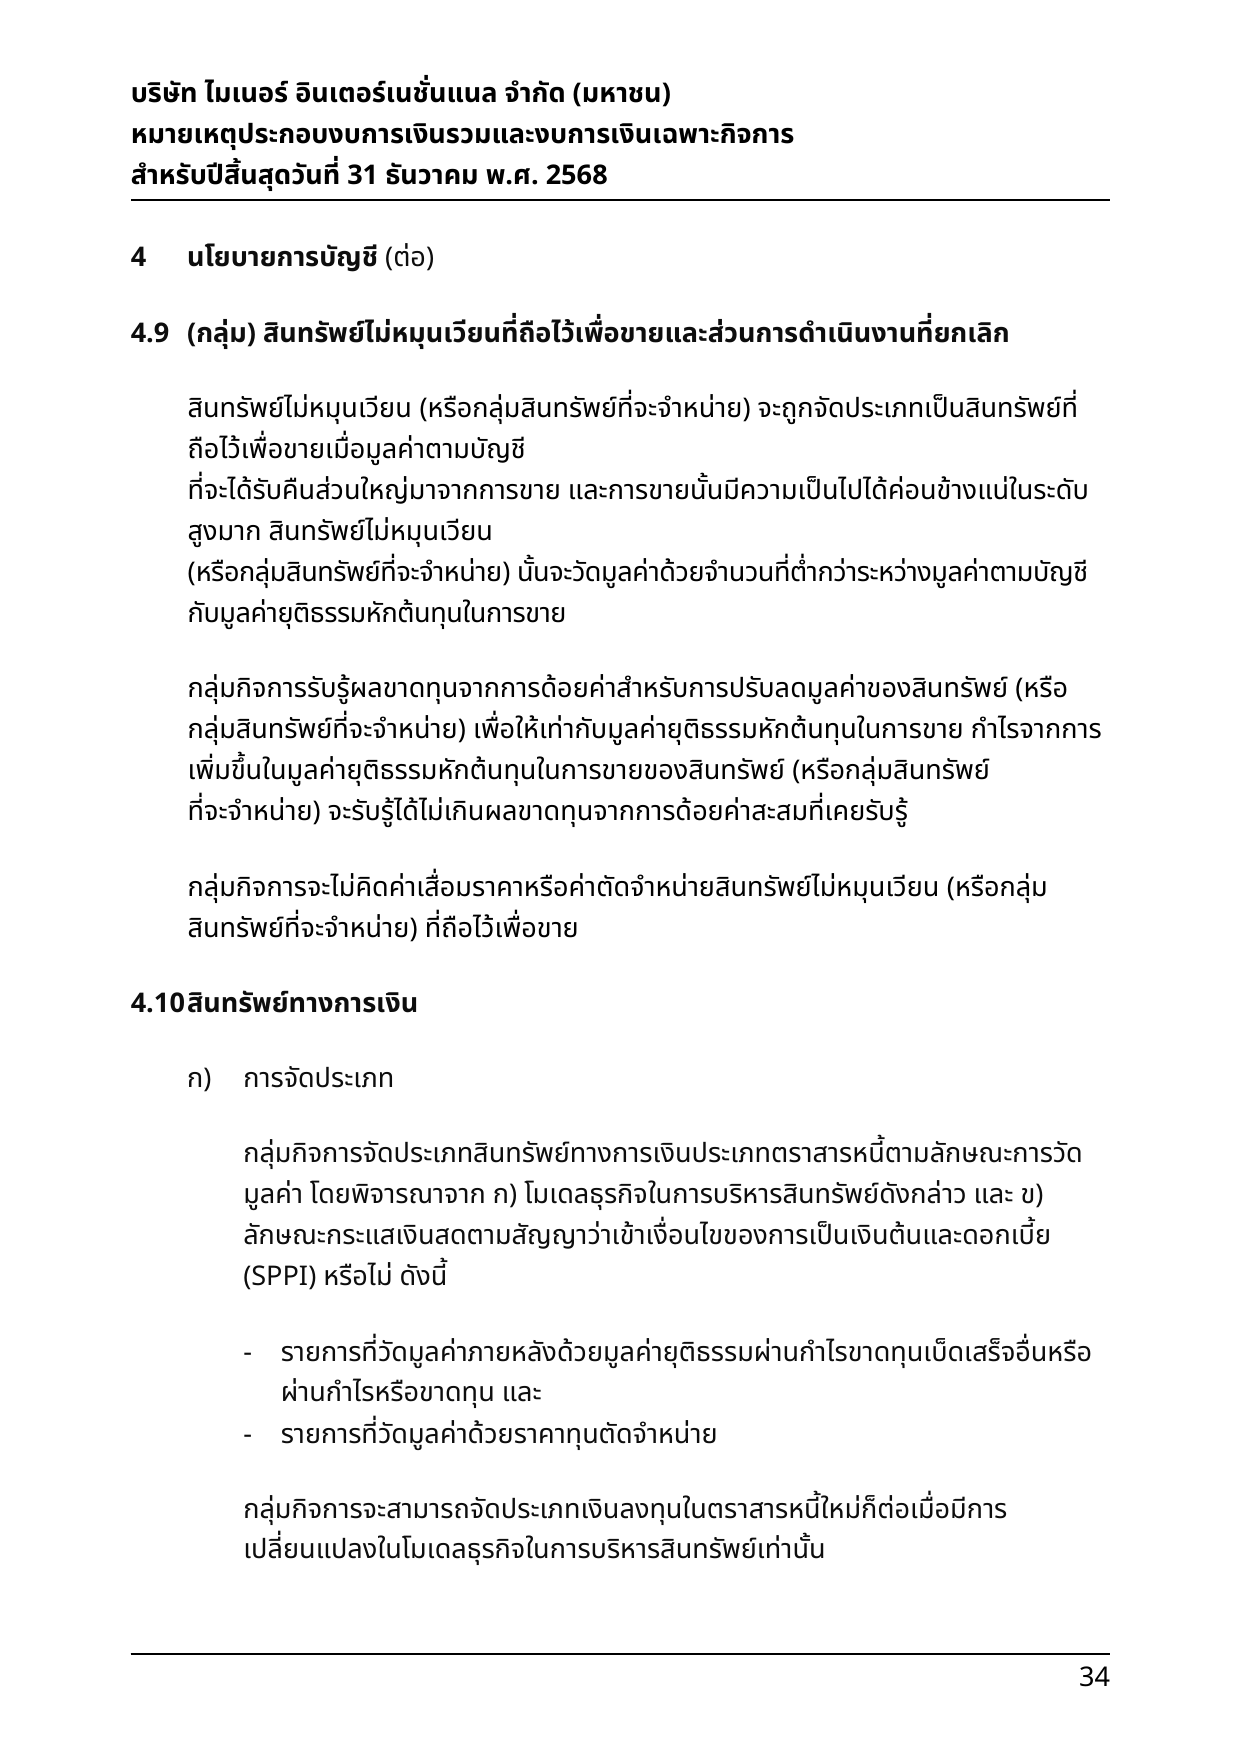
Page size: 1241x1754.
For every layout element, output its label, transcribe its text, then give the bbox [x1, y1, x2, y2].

text กลุ่มกิจการจัดประเภทสินทรัพย์ทางการเงินประเภทตราสารหนี้ตามลักษณะการวัดมูลค่า โดยพิจารณาจาก ก) โมเดลธุรกิจในการบริหารสินทรัพย์ดังกล่าว และ ข) ลักษณะกระแสเงินสดตามสัญญาว่าเข้าเงื่อนไขของการเป็นเงินต้นและดอกเบี้ย (SPPI) หรือไม่ ดังนี้ [243, 1134, 1110, 1298]
list รายการที่วัดมูลค่าด้วยราคาทุนตัดจำหน่าย [243, 1414, 1110, 1455]
text กลุ่มกิจการจะสามารถจัดประเภทเงินลงทุนในตราสารหนี้ใหม่ก็ต่อเมื่อมีการเปลี่ยนแปลงในโมเดลธุรกิจในการบริหารสินทรัพย์เท่านั้น [243, 1489, 1110, 1571]
list สินทรัพย์ไม่หมุนเวียน (หรือกลุ่มสินทรัพย์ที่จะจำหน่าย) จะถูกจัดประเภทเป็นสินทรัพย์ที่ถือไว้เพื่อขายเมื่อมูลค่าตามบัญชี ที่จะได้รับคืนส่วนใหญ่มาจากการขาย และการขายนั้นมีความเป็นไปได้ค่อนข้างแน่ในระดับสูงมาก สินทรัพย์ไม่หมุนเวียน (หรือกลุ่มสินทรัพย์ที่จะจำหน่าย) นั้นจะวัดมูลค่าด้วยจำนวนที่ต่ำกว่าระหว่างมูลค่าตามบัญชีกับมูลค่ายุติธรรมหักต้นทุนในการขาย [187, 388, 1110, 634]
text 4.10 สินทรัพย์ทางการเงิน [131, 983, 1110, 1024]
list การจัดประเภท [187, 1058, 1110, 1100]
text 4.9 (กลุ่ม) สินทรัพย์ไม่หมุนเวียนที่ถือไว้เพื่อขายและส่วนการดำเนินงานที่ยกเลิก [131, 313, 1110, 354]
text กลุ่มกิจการรับรู้ผลขาดทุนจากการด้อยค่าสำหรับการปรับลดมูลค่าของสินทรัพย์ (หรือกลุ่มสินทรัพย์ที่จะจำหน่าย) เพื่อให้เท่ากับมูลค่ายุติธรรมหักต้นทุนในการขาย กำไรจากการเพิ่มขึ้นในมูลค่ายุติธรรมหักต้นทุนในการขายของสินทรัพย์ (หรือกลุ่มสินทรัพย์ ที่จะจำหน่าย) จะรับรู้ได้ไม่เกินผลขาดทุนจากการด้อยค่าสะสมที่เคยรับรู้ [187, 668, 1110, 833]
text กลุ่มกิจการจะไม่คิดค่าเสื่อมราคาหรือค่าตัดจำหน่ายสินทรัพย์ไม่หมุนเวียน (หรือกลุ่มสินทรัพย์ที่จะจำหน่าย) ที่ถือไว้เพื่อขาย [187, 867, 1110, 949]
list รายการที่วัดมูลค่าภายหลังด้วยมูลค่ายุติธรรมผ่านกำไรขาดทุนเบ็ดเสร็จอื่นหรือผ่านกำไรหรือขาดทุน และ [243, 1332, 1110, 1414]
text 4 นโยบายการบัญชี (ต่อ) [131, 238, 1110, 279]
